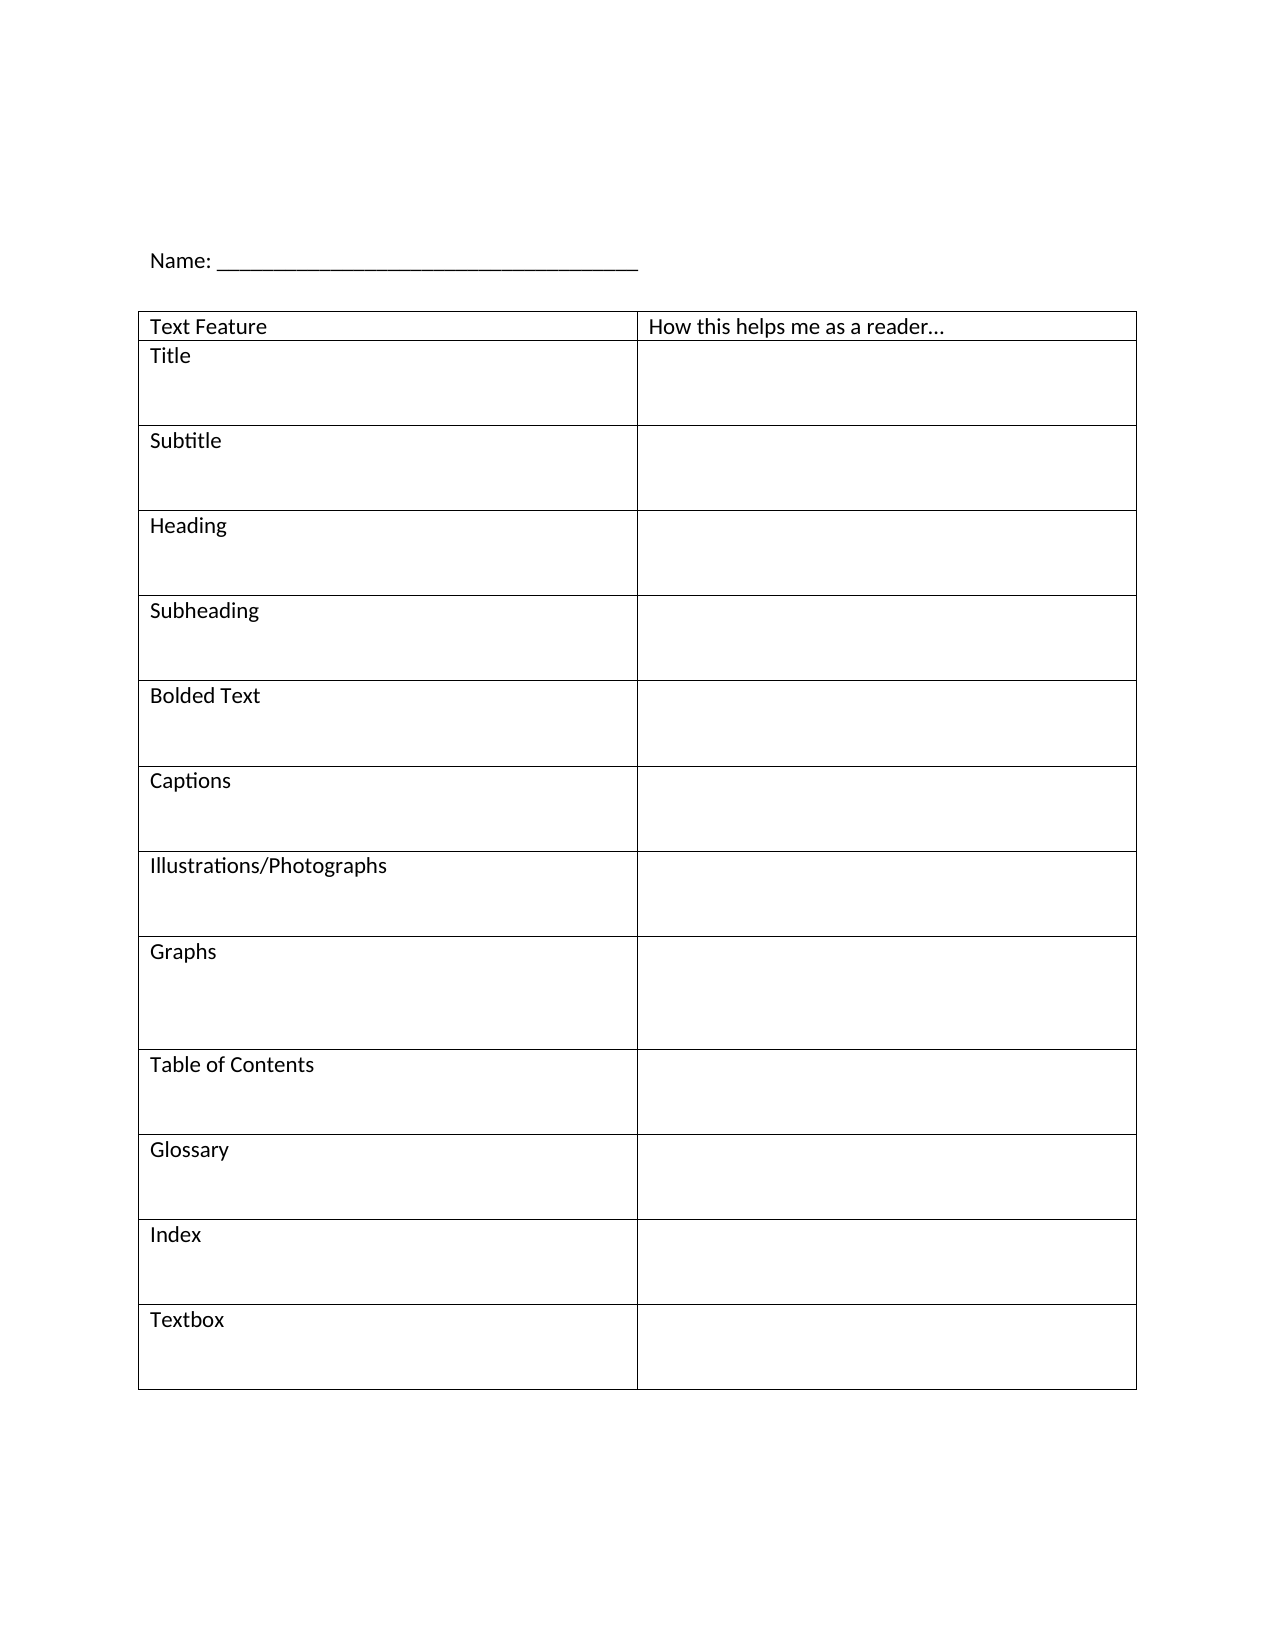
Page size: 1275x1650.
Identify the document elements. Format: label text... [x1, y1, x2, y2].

table_cell [638, 852, 1136, 936]
table_cell [638, 1220, 1136, 1304]
table_cell Bolded Text [139, 681, 637, 766]
table_cell Title [139, 341, 637, 425]
table_header How this helps me as a reader… [638, 312, 1136, 340]
table_cell [638, 426, 1136, 510]
table_cell Glossary [139, 1135, 637, 1219]
table_cell [638, 767, 1136, 851]
table_cell Index [139, 1220, 637, 1304]
table_cell [638, 596, 1136, 680]
table_cell [638, 681, 1136, 766]
table_cell Captions [139, 767, 637, 851]
text Name: _____________________________________ [150, 247, 1125, 274]
table_header Text Feature [139, 312, 637, 340]
table_cell Subheading [139, 596, 637, 680]
table_cell Textbox [139, 1305, 637, 1389]
table_cell Table of Contents [139, 1050, 637, 1134]
table_cell [638, 511, 1136, 595]
table_cell Subtitle [139, 426, 637, 510]
table_cell [638, 1305, 1136, 1389]
table_cell [638, 1135, 1136, 1219]
table_cell [638, 1050, 1136, 1134]
table_cell Heading [139, 511, 637, 595]
table_cell [638, 937, 1136, 1049]
table_cell [638, 341, 1136, 425]
table_cell Illustrations/Photographs [139, 852, 637, 936]
table_cell Graphs [139, 937, 637, 1049]
